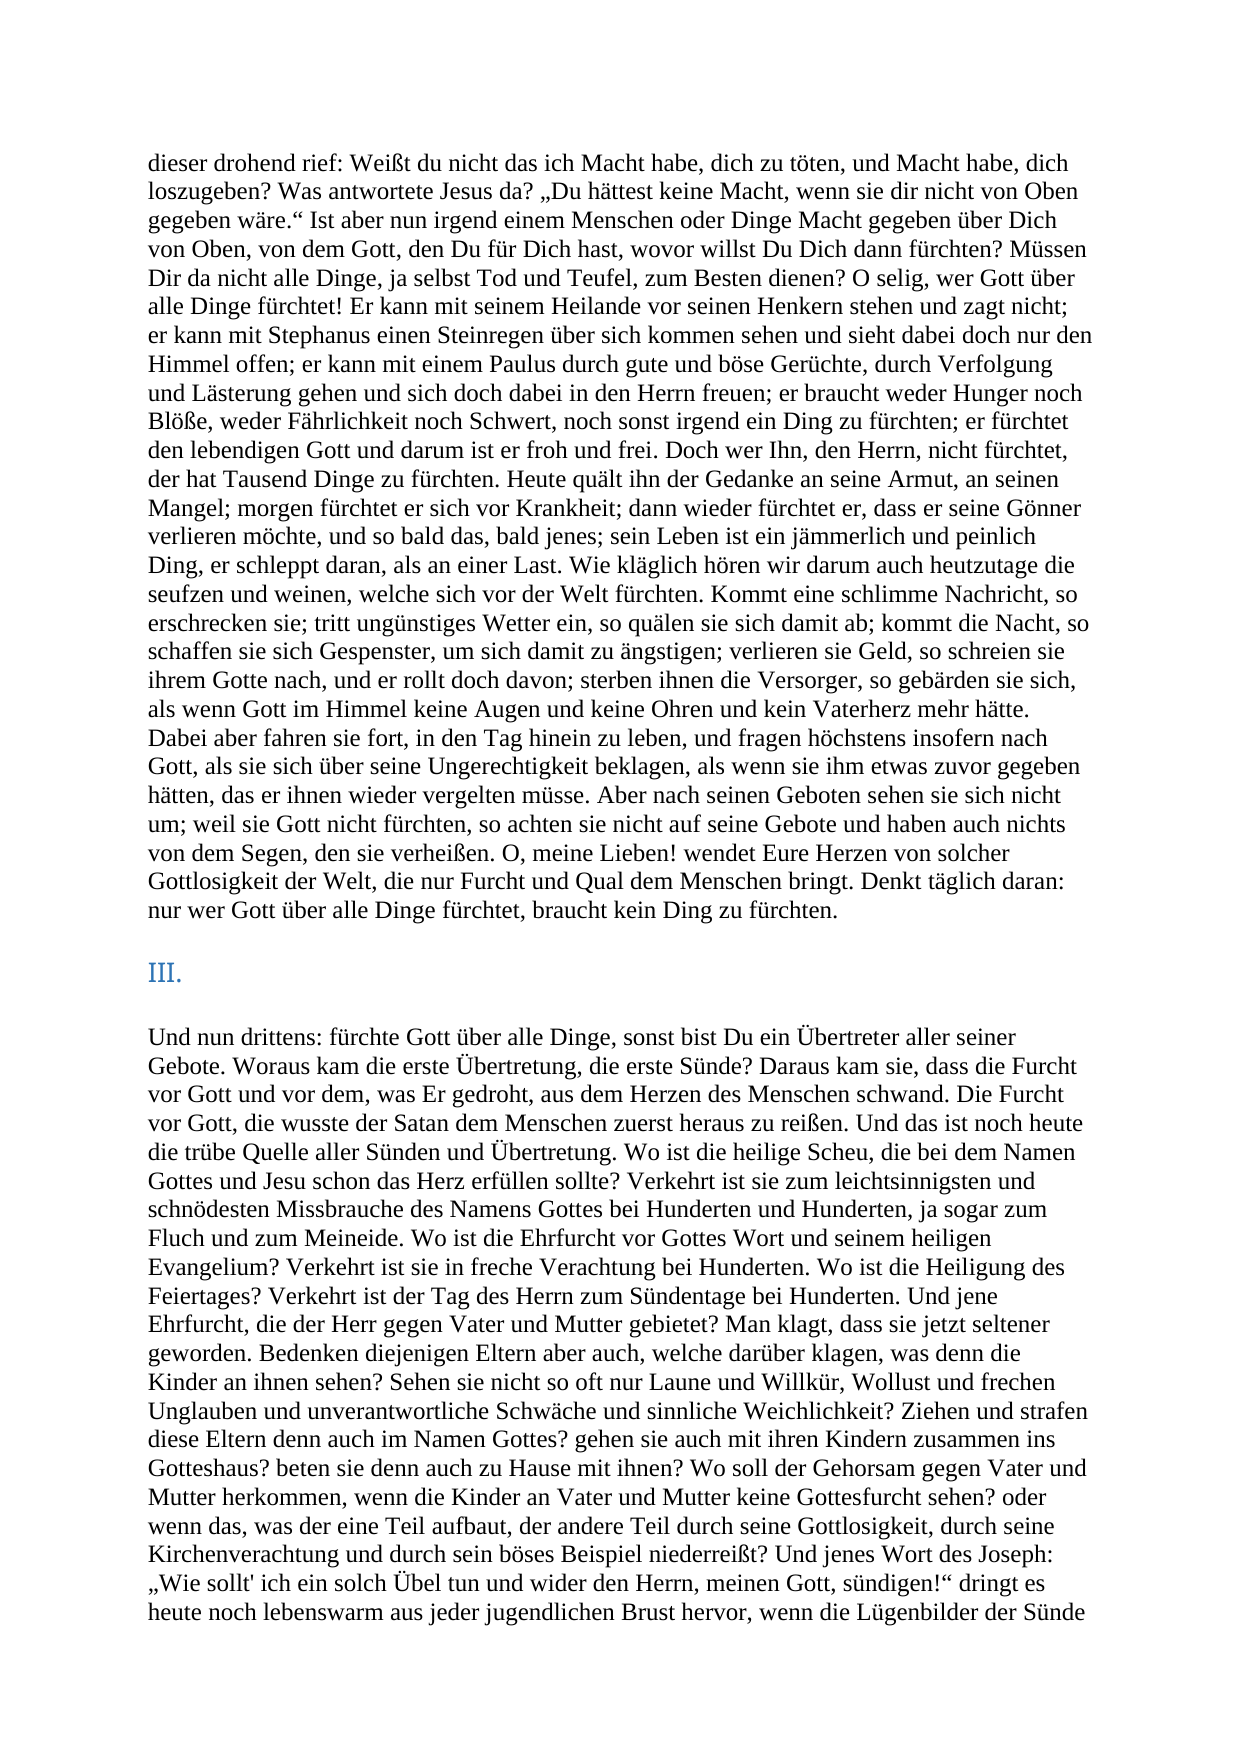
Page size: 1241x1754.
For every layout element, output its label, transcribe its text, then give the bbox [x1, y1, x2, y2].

subtitle III. [148, 953, 1093, 990]
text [148, 148, 1093, 924]
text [148, 1022, 1093, 1626]
